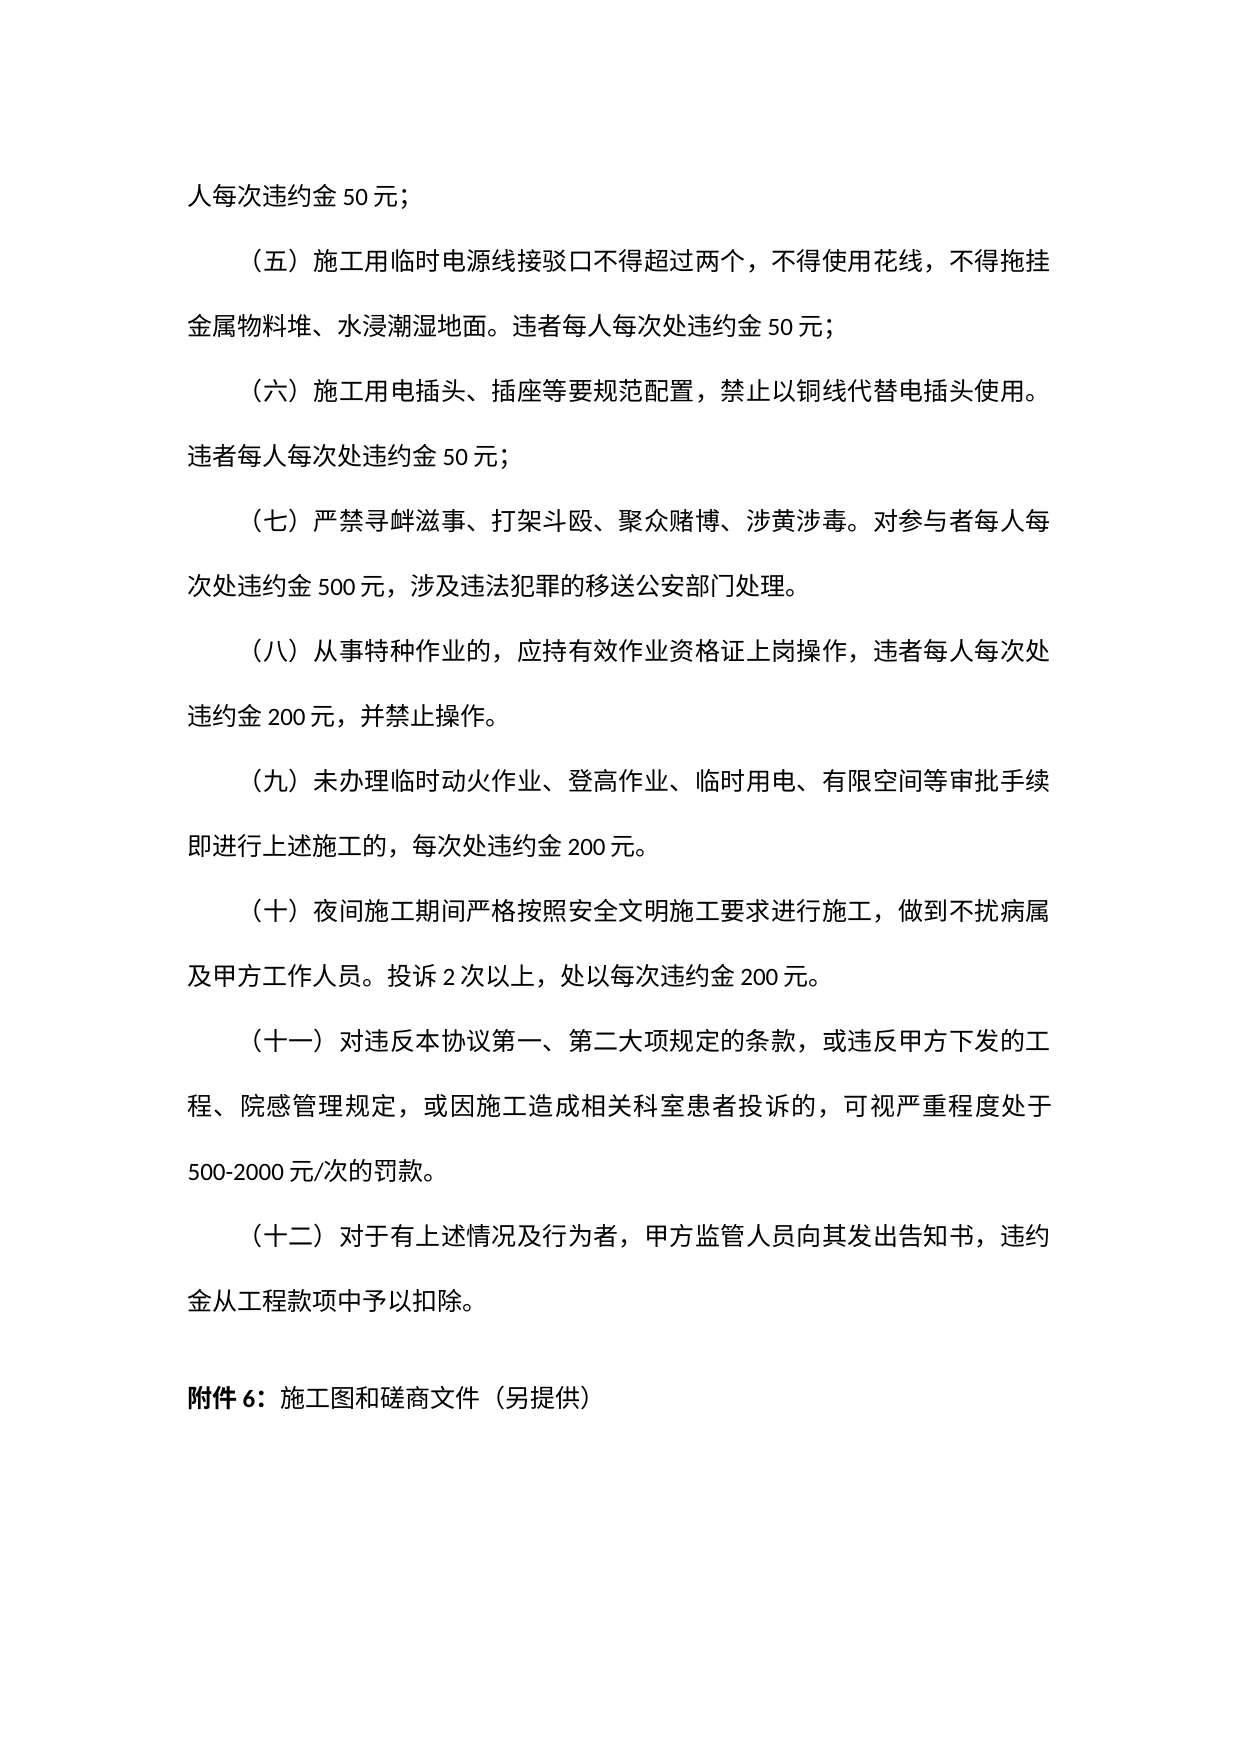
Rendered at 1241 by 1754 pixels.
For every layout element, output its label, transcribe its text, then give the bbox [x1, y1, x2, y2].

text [187, 162, 1053, 227]
text （九）未办理临时动火作业、登高作业、临时用电、有限空间等审批手续即进行上述施工的，每次处违约金200元。 [187, 747, 1053, 877]
text （六）施工用电插头、插座等要规范配置，禁止以铜线代替电插头使用。违者每人每次处违约金50元； [187, 357, 1053, 487]
text （十二）对于有上述情况及行为者，甲方监管人员向其发出告知书，违约金从工程款项中予以扣除。 [187, 1202, 1053, 1332]
text （七）严禁寻衅滋事、打架斗殴、聚众赌博、涉黄涉毒。对参与者每人每次处违约金500元，涉及违法犯罪的移送公安部门处理。 [187, 487, 1053, 617]
text 附件6：施工图和磋商文件（另提供） [187, 1364, 1053, 1429]
text （八）从事特种作业的，应持有效作业资格证上岗操作，违者每人每次处违约金200元，并禁止操作。 [187, 617, 1053, 747]
text （十一）对违反本协议第一、第二大项规定的条款，或违反甲方下发的工程、院感管理规定，或因施工造成相关科室患者投诉的，可视严重程度处于500-2000元/次的罚款。 [187, 1007, 1053, 1202]
text （十）夜间施工期间严格按照安全文明施工要求进行施工，做到不扰病属及甲方工作人员。投诉2次以上，处以每次违约金200元。 [187, 877, 1053, 1007]
text （五）施工用临时电源线接驳口不得超过两个，不得使用花线，不得拖挂金属物料堆、水浸潮湿地面。违者每人每次处违约金50元； [187, 227, 1053, 357]
